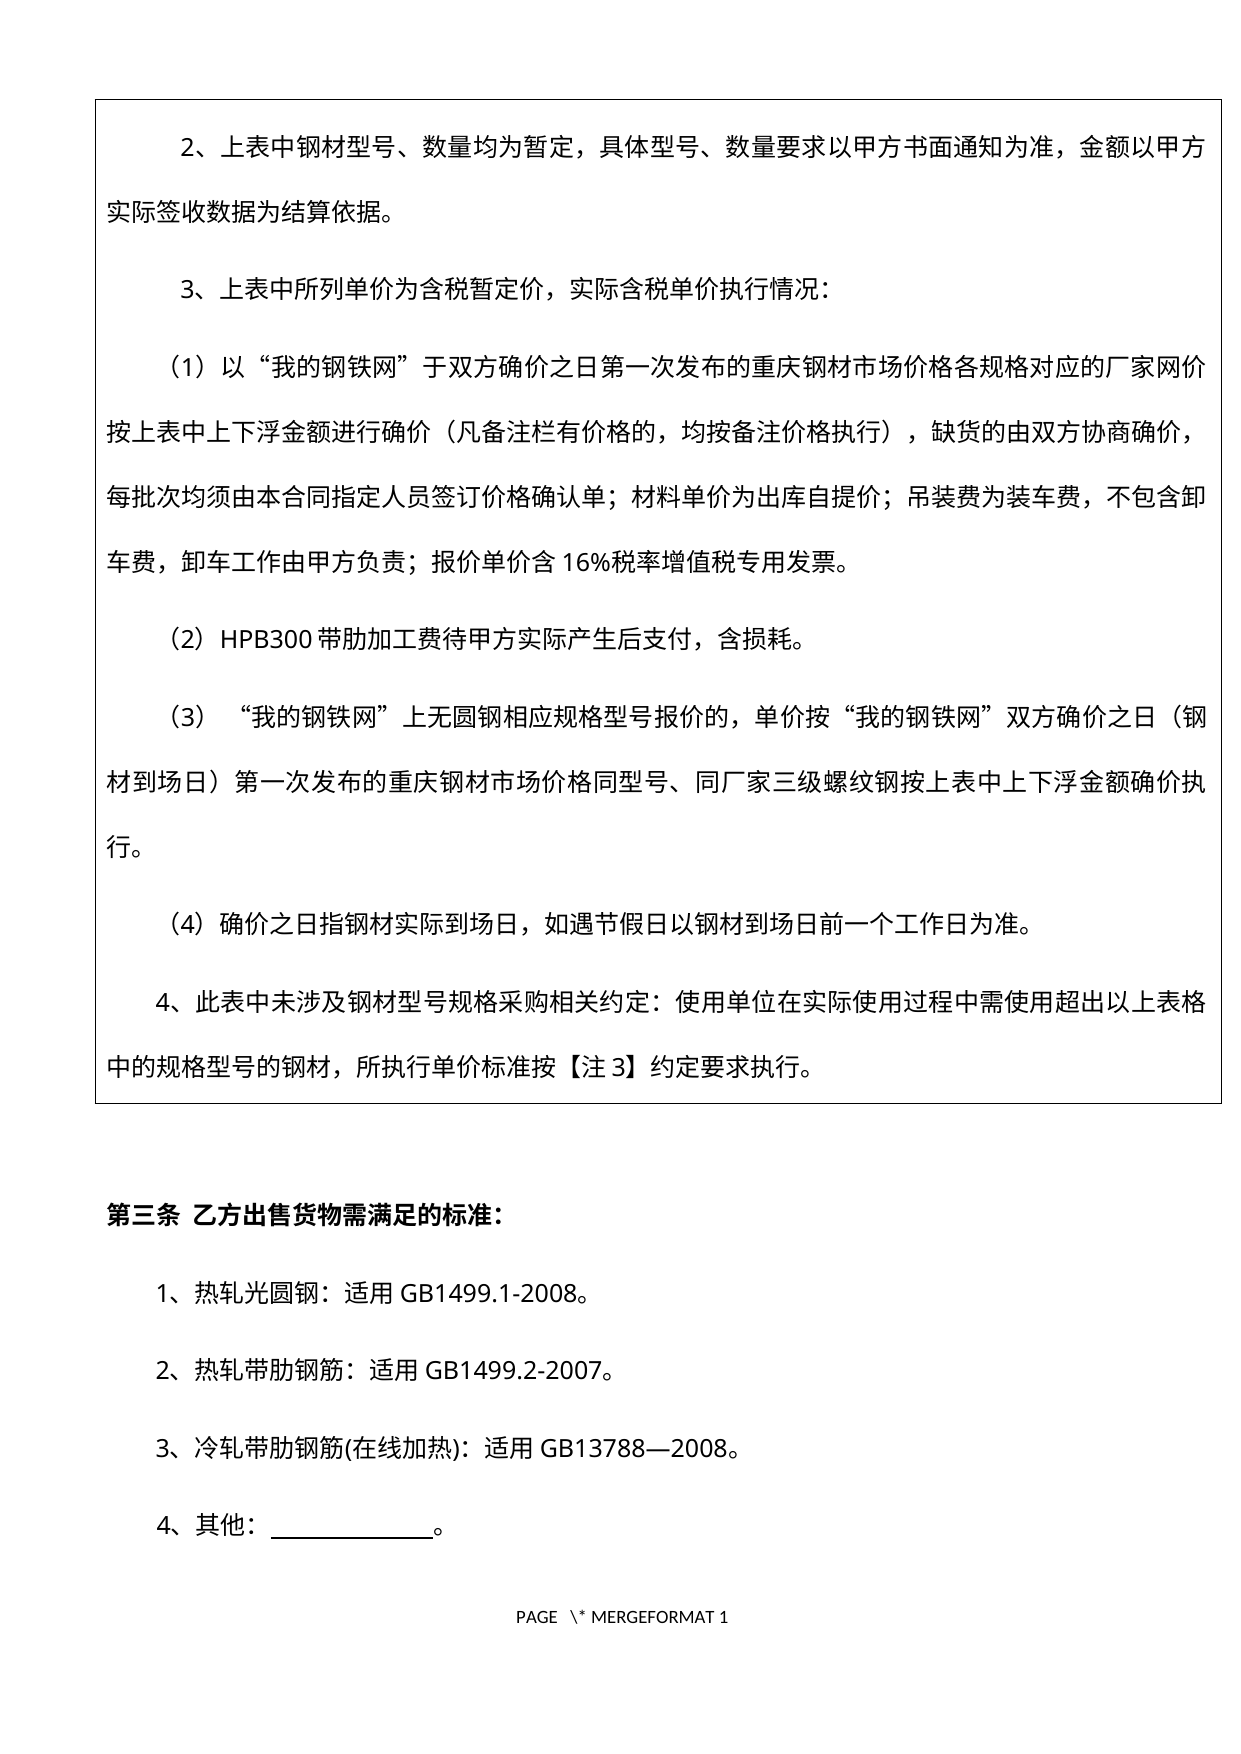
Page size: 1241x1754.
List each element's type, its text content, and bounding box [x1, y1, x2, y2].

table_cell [96, 100, 1221, 1103]
text 2、热轧带肋钢筋：适用GB1499.2-2007。 [106, 1336, 1134, 1401]
text 1、热轧光圆钢：适用GB1499.1-2008。 [106, 1259, 1134, 1324]
text 第三条 乙方出售货物需满足的标准： [106, 1181, 1134, 1246]
text 3、冷轧带肋钢筋(在线加热)：适用GB13788—2008。 [106, 1414, 1134, 1479]
text 4、其他： 。 [106, 1491, 1134, 1556]
